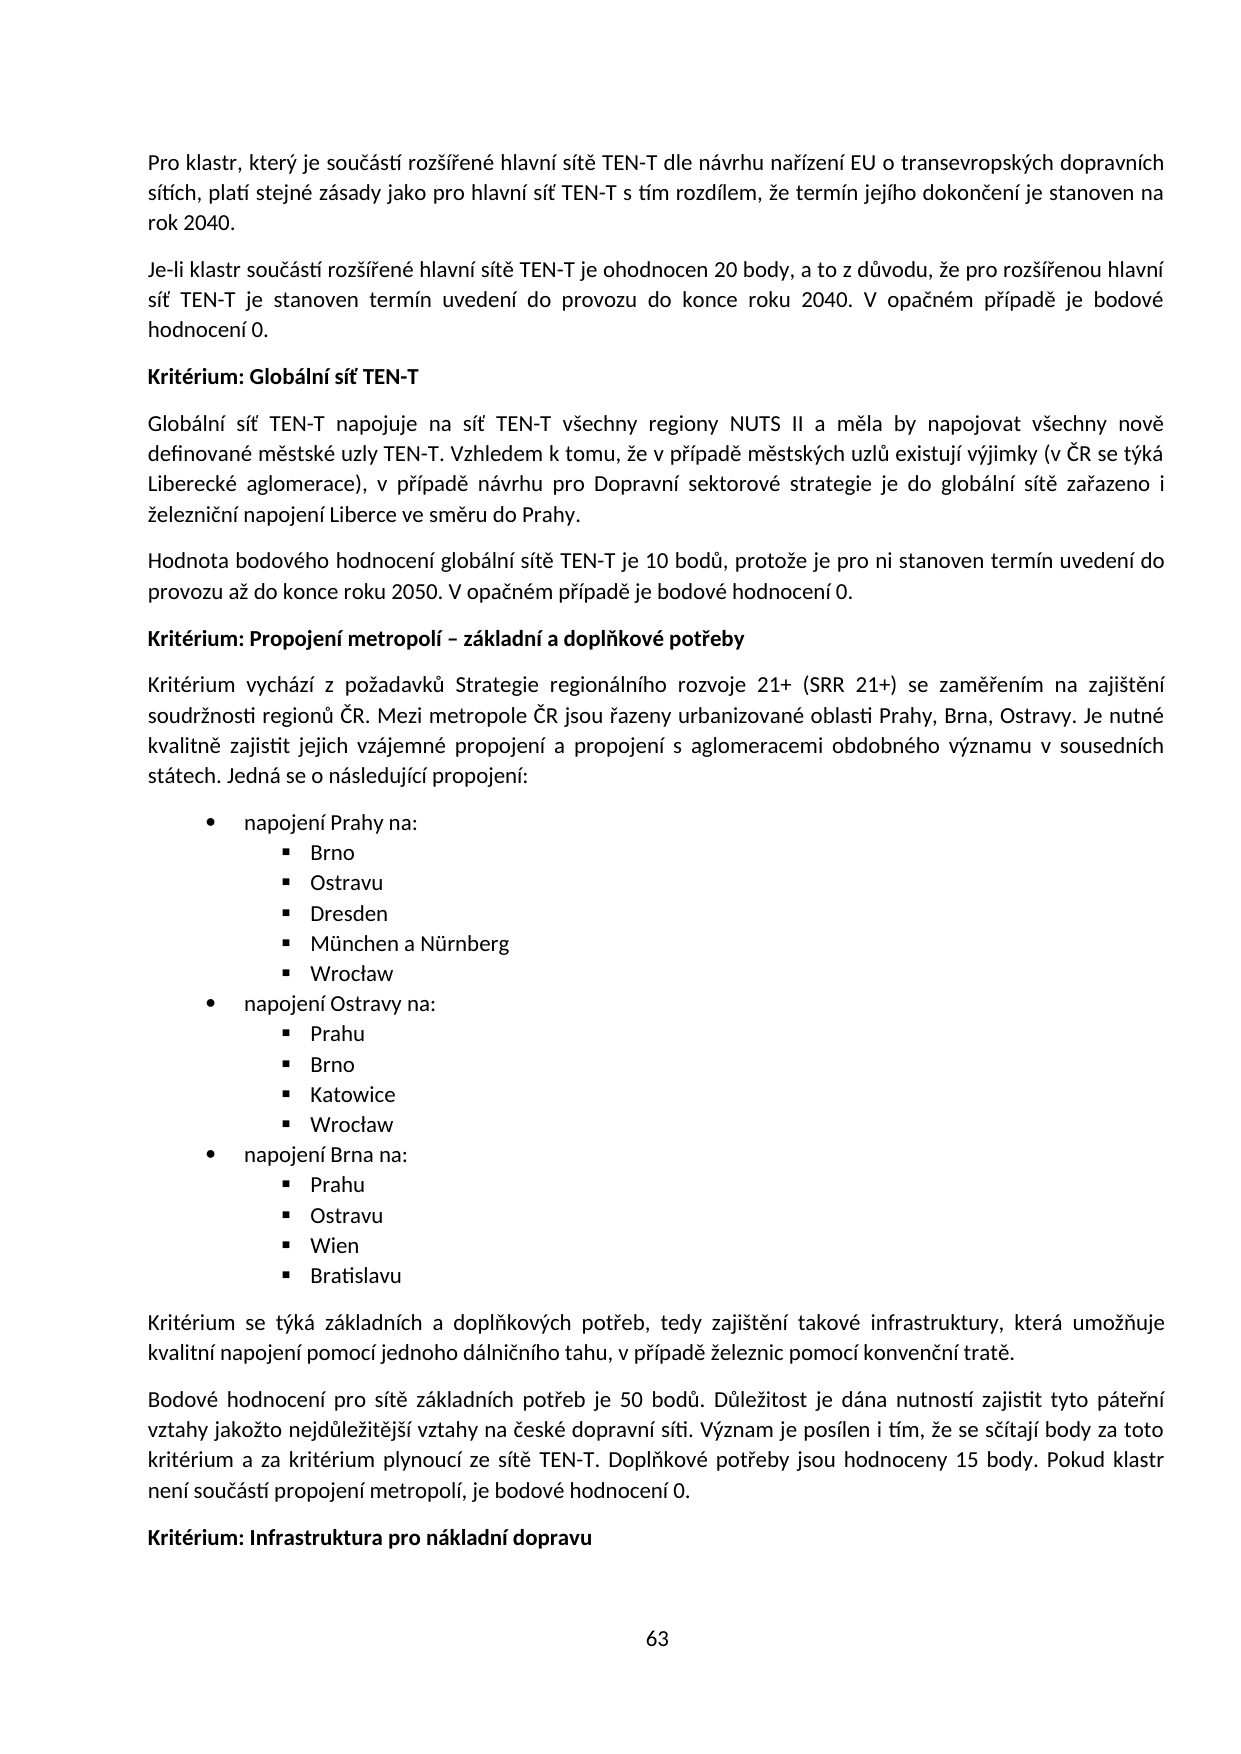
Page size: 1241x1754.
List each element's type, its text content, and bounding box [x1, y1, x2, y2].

text Je-li klastr součástí rozšířené hlavní sítě TEN-T je ohodnocen 20 body, a to z důvodu, že pro rozšířenou hlavní síť TEN-T je stanoven termín uvedení do provozu do konce roku 2040. V opačném případě je bodové hodnocení 0. [148, 255, 1167, 343]
text Kritérium vychází z požadavků Strategie regionálního rozvoje 21+ (SRR 21+) se zaměřením na zajištění soudržnosti regionů ČR. Mezi metropole ČR jsou řazeny urbanizované oblasti Prahy, Brna, Ostravy. Je nutné kvalitně zajistit jejich vzájemné propojení a propojení s aglomeracemi obdobného významu v sousedních státech. Jedná se o následující propojení: [148, 671, 1167, 789]
list napojení Prahy na: [207, 808, 1167, 836]
text Bodové hodnocení pro sítě základních potřeb je 50 bodů. Důležitost je dána nutností zajistit tyto páteřní vztahy jakožto nejdůležitější vztahy na české dopravní síti. Význam je posílen i tím, že se sčítají body za toto kritérium a za kritérium plynoucí ze sítě TEN-T. Doplňkové potřeby jsou hodnoceny 15 body. Pokud klastr není součástí propojení metropolí, je bodové hodnocení 0. [148, 1385, 1167, 1504]
list Wrocław [281, 1110, 1167, 1138]
list Bratislavu [281, 1261, 1167, 1289]
text Kritérium se týká základních a doplňkových potřeb, tedy zajištění takové infrastruktury, která umožňuje kvalitní napojení pomocí jednoho dálničního tahu, v případě železnic pomocí konvenční tratě. [148, 1308, 1167, 1366]
list Katowice [281, 1080, 1167, 1108]
list Prahu [281, 1019, 1167, 1047]
text Globální síť TEN-T napojuje na síť TEN-T všechny regiony NUTS II a měla by napojovat všechny nově definované městské uzly TEN-T. Vzhledem k tomu, že v případě městských uzlů existují výjimky (v ČR se týká Liberecké aglomerace), v případě návrhu pro Dopravní sektorové strategie je do globální sítě zařazeno i železniční napojení Liberce ve směru do Prahy. [148, 409, 1167, 528]
text Kritérium: Infrastruktura pro nákladní dopravu [148, 1523, 1167, 1551]
list Prahu [281, 1171, 1167, 1198]
list München a Nürnberg [281, 929, 1167, 957]
list napojení Brna na: [207, 1140, 1167, 1168]
list Brno [281, 838, 1167, 866]
text Hodnota bodového hodnocení globální sítě TEN-T je 10 bodů, protože je pro ni stanoven termín uvedení do provozu až do konce roku 2050. V opačném případě je bodové hodnocení 0. [148, 547, 1167, 605]
text Kritérium: Globální síť TEN-T [148, 362, 1167, 390]
list Wien [281, 1231, 1167, 1259]
list Ostravu [281, 868, 1167, 896]
list Ostravu [281, 1201, 1167, 1229]
list Dresden [281, 899, 1167, 927]
list Wrocław [281, 959, 1167, 987]
text Pro klastr, který je součástí rozšířené hlavní sítě TEN-T dle návrhu nařízení EU o transevropských dopravních sítích, platí stejné zásady jako pro hlavní síť TEN-T s tím rozdílem, že termín jejího dokončení je stanoven na rok 2040. [148, 148, 1167, 236]
list Brno [281, 1050, 1167, 1078]
text Kritérium: Propojení metropolí – základní a doplňkové potřeby [148, 624, 1167, 652]
list napojení Ostravy na: [207, 989, 1167, 1017]
